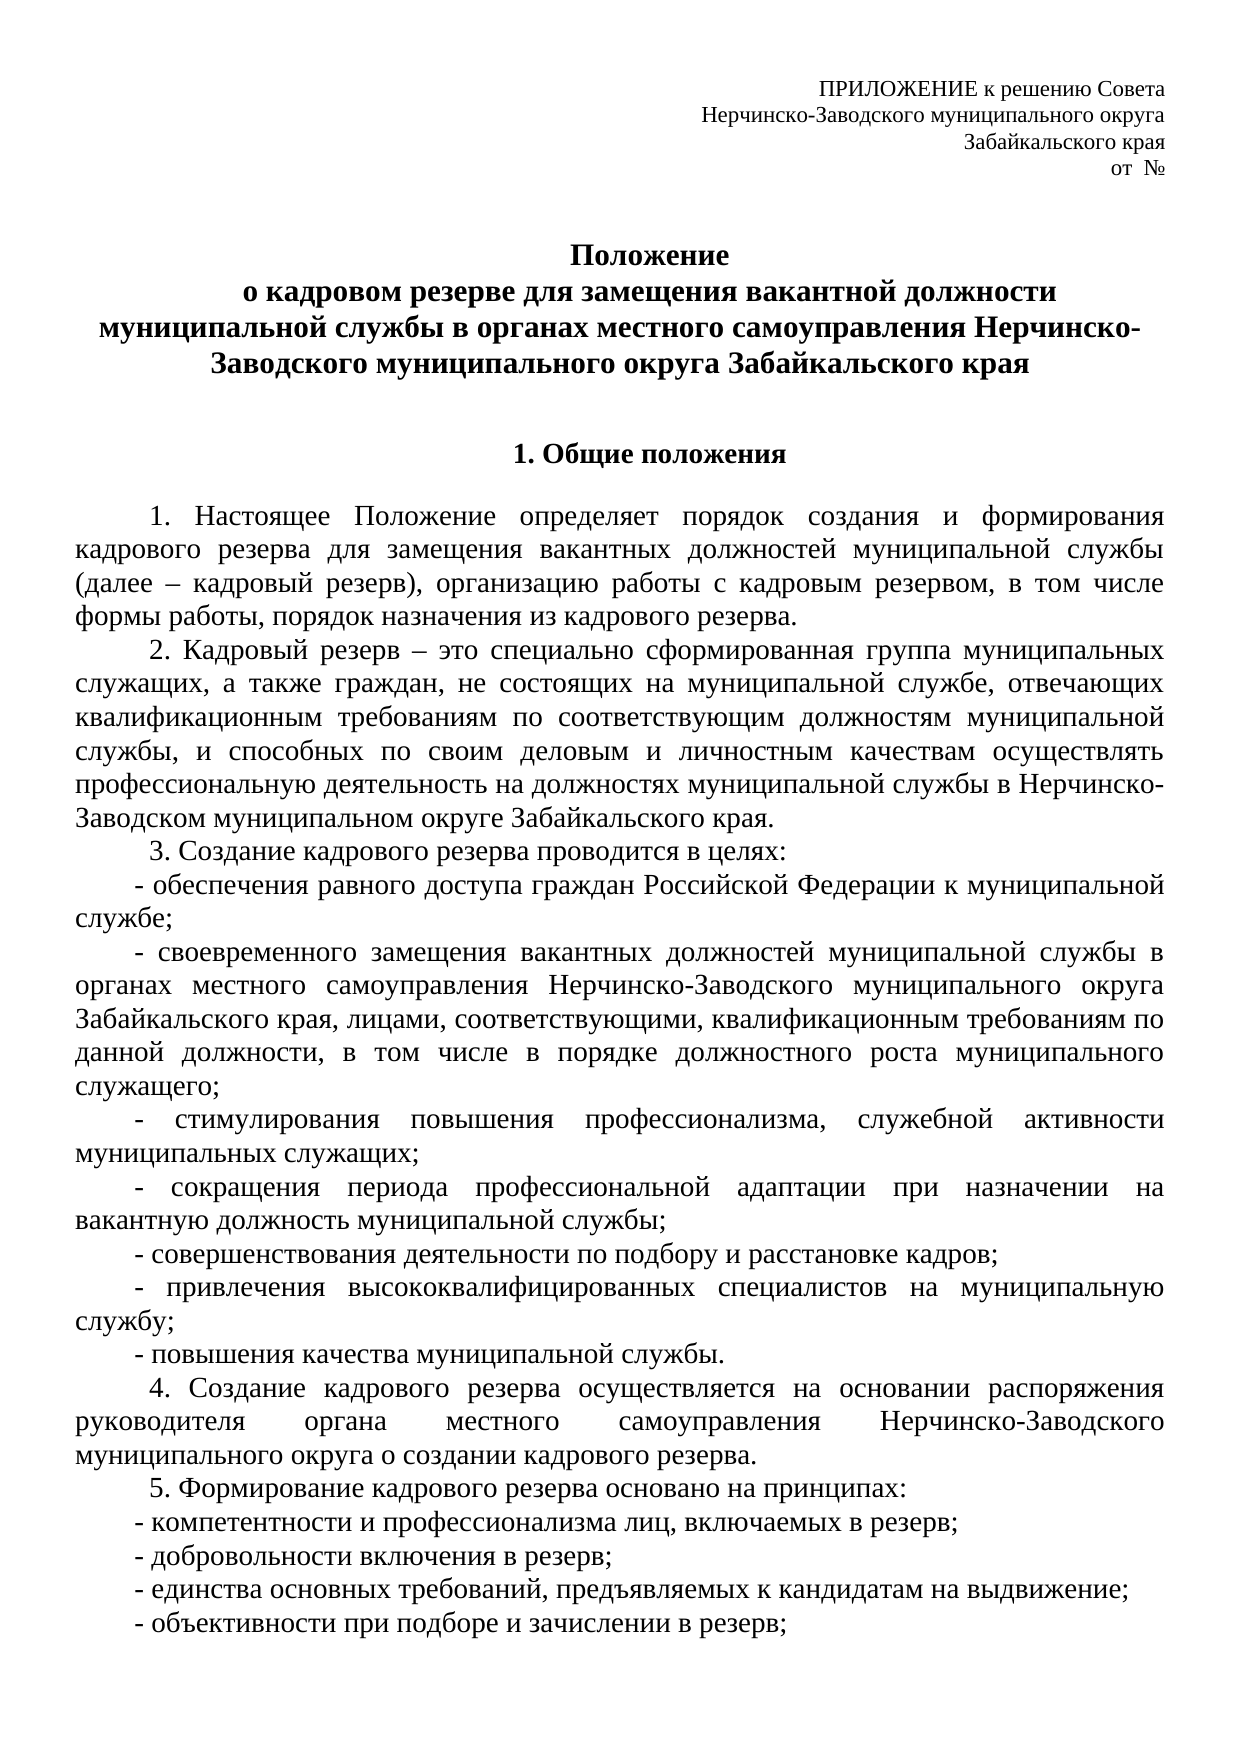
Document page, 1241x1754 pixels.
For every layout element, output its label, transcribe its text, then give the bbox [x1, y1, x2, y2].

text ПРИЛОЖЕНИЕ к решению Совета [75, 75, 1165, 101]
text Положение [75, 236, 1165, 272]
text 2. Кадровый резерв – это специально сформированная группа муниципальных служащих, а также граждан, не состоящих на муниципальной службе, отвечающих квалификационным требованиям по соответствующим должностям муниципальной службы, и способных по своим деловым и личностным качествам осуществлять профессиональную деятельность на должностях муниципальной службы в Нерчинско-Заводском муниципальном округе Забайкальского края. [75, 632, 1165, 833]
text - единства основных требований, предъявляемых к кандидатам на выдвижение; [75, 1571, 1165, 1605]
text 3. Создание кадрового резерва проводится в целях: [75, 833, 1165, 867]
text - добровольности включения в резерв; [75, 1538, 1165, 1571]
text Забайкальского края [75, 128, 1165, 154]
text - стимулирования повышения профессионализма, служебной активности муниципальных служащих; [75, 1102, 1165, 1169]
text - обеспечения равного доступа граждан Российской Федерации к муниципальной службе; [75, 867, 1165, 934]
text от № [75, 154, 1165, 180]
text - повышения качества муниципальной службы. [75, 1336, 1165, 1370]
text - сокращения периода профессиональной адаптации при назначении на вакантную должность муниципальной службы; [75, 1169, 1165, 1236]
text - компетентности и профессионализма лиц, включаемых в резерв; [75, 1504, 1165, 1538]
text - привлечения высококвалифицированных специалистов на муниципальную службу; [75, 1269, 1165, 1336]
text - объективности при подборе и зачислении в резерв; [75, 1605, 1165, 1638]
text Нерчинско-Заводского муниципального округа [75, 101, 1165, 128]
text - совершенствования деятельности по подбору и расстановке кадров; [75, 1236, 1165, 1269]
text 1. Настоящее Положение определяет порядок создания и формирования кадрового резерва для замещения вакантных должностей муниципальной службы (далее – кадровый резерв), организацию работы с кадровым резервом, в том числе формы работы, порядок назначения из кадрового резерва. [75, 498, 1165, 632]
text 4. Создание кадрового резерва осуществляется на основании распоряжения руководителя органа местного самоуправления Нерчинско-Заводского муниципального округа о создании кадрового резерва. [75, 1370, 1165, 1471]
text 5. Формирование кадрового резерва основано на принципах: [75, 1471, 1165, 1504]
text о кадровом резерве для замещения вакантной должности муниципальной службы в органах местного самоуправления Нерчинско-Заводского муниципального округа Забайкальского края [75, 272, 1165, 380]
text 1. Общие положения [75, 436, 1165, 470]
text - своевременного замещения вакантных должностей муниципальной службы в органах местного самоуправления Нерчинско-Заводского муниципального округа Забайкальского края, лицами, соответствующими, квалификационным требованиям по данной должности, в том числе в порядке должностного роста муниципального служащего; [75, 934, 1165, 1102]
